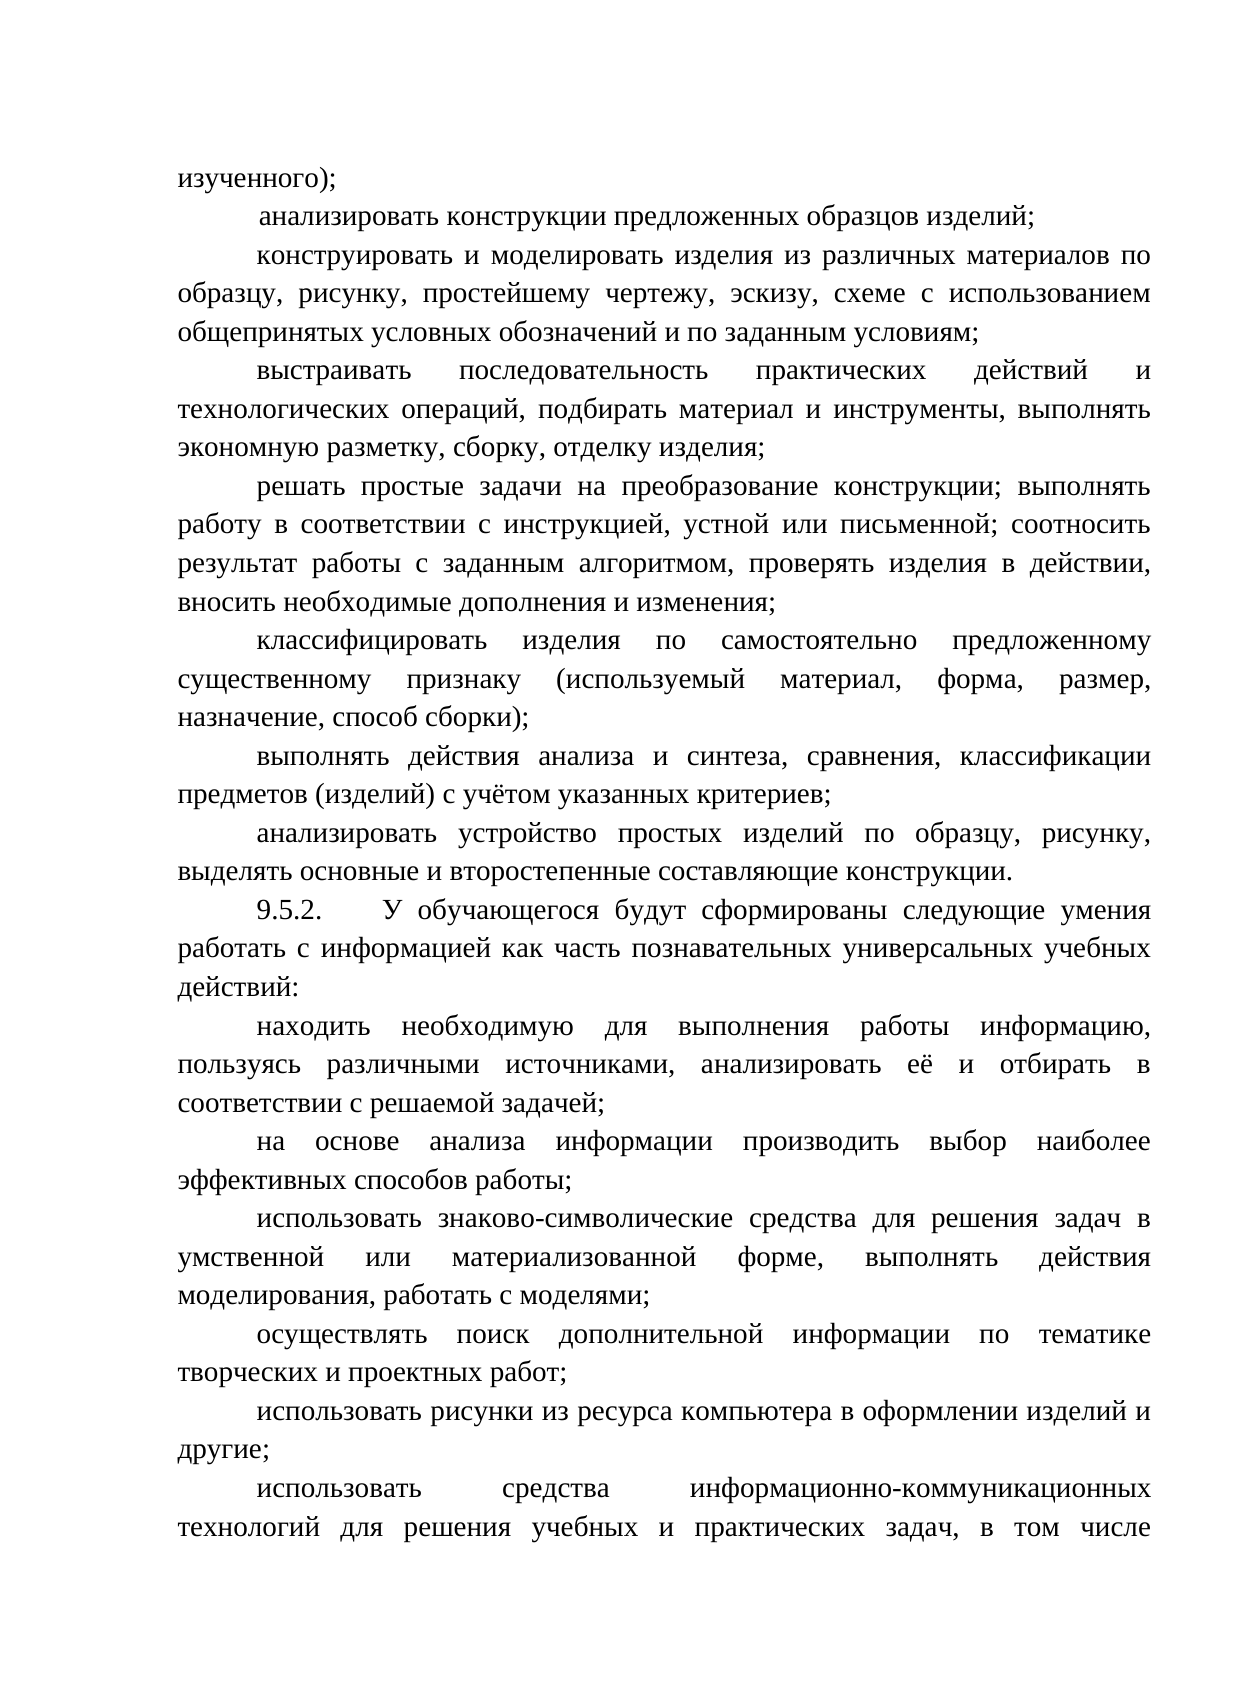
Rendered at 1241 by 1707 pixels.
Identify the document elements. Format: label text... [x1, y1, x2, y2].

text осуществлять поиск дополнительной информации по тематике творческих и проектных работ; [177, 1316, 1152, 1388]
text выстраивать последовательность практических действий и технологических операций, подбирать материал и инструменты, выполнять экономную разметку, сборку, отделку изделия; [177, 352, 1152, 463]
text использовать рисунки из ресурса компьютера в оформлении изделий и другие; [177, 1393, 1152, 1465]
text конструировать и моделировать изделия из различных материалов по образцу, рисунку, простейшему чертежу, эскизу, схеме с использованием общепринятых условных обозначений и по заданным условиям; [177, 237, 1152, 347]
text на основе анализа информации производить выбор наиболее эффективных способов работы; [177, 1123, 1152, 1195]
text анализировать конструкции предложенных образцов изделий; [177, 198, 1152, 232]
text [177, 1470, 1152, 1542]
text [177, 160, 1152, 193]
text классифицировать изделия по самостоятельно предложенному существенному признаку (используемый материал, форма, размер, назначение, способ сборки); [177, 622, 1152, 733]
text анализировать устройство простых изделий по образцу, рисунку, выделять основные и второстепенные составляющие конструкции. [177, 815, 1152, 887]
text решать простые задачи на преобразование конструкции; выполнять работу в соответствии с инструкцией, устной или письменной; соотносить результат работы с заданным алгоритмом, проверять изделия в действии, вносить необходимые дополнения и изменения; [177, 468, 1152, 617]
text находить необходимую для выполнения работы информацию, пользуясь различными источниками, анализировать её и отбирать в соответствии с решаемой задачей; [177, 1008, 1152, 1118]
text использовать знаково-символические средства для решения задач в умственной или материализованной форме, выполнять действия моделирования, работать с моделями; [177, 1200, 1152, 1311]
list У обучающегося будут сформированы следующие умения работать с информацией как часть познавательных универсальных учебных действий: [177, 892, 1152, 1003]
text выполнять действия анализа и синтеза, сравнения, классификации предметов (изделий) с учётом указанных критериев; [177, 738, 1152, 810]
